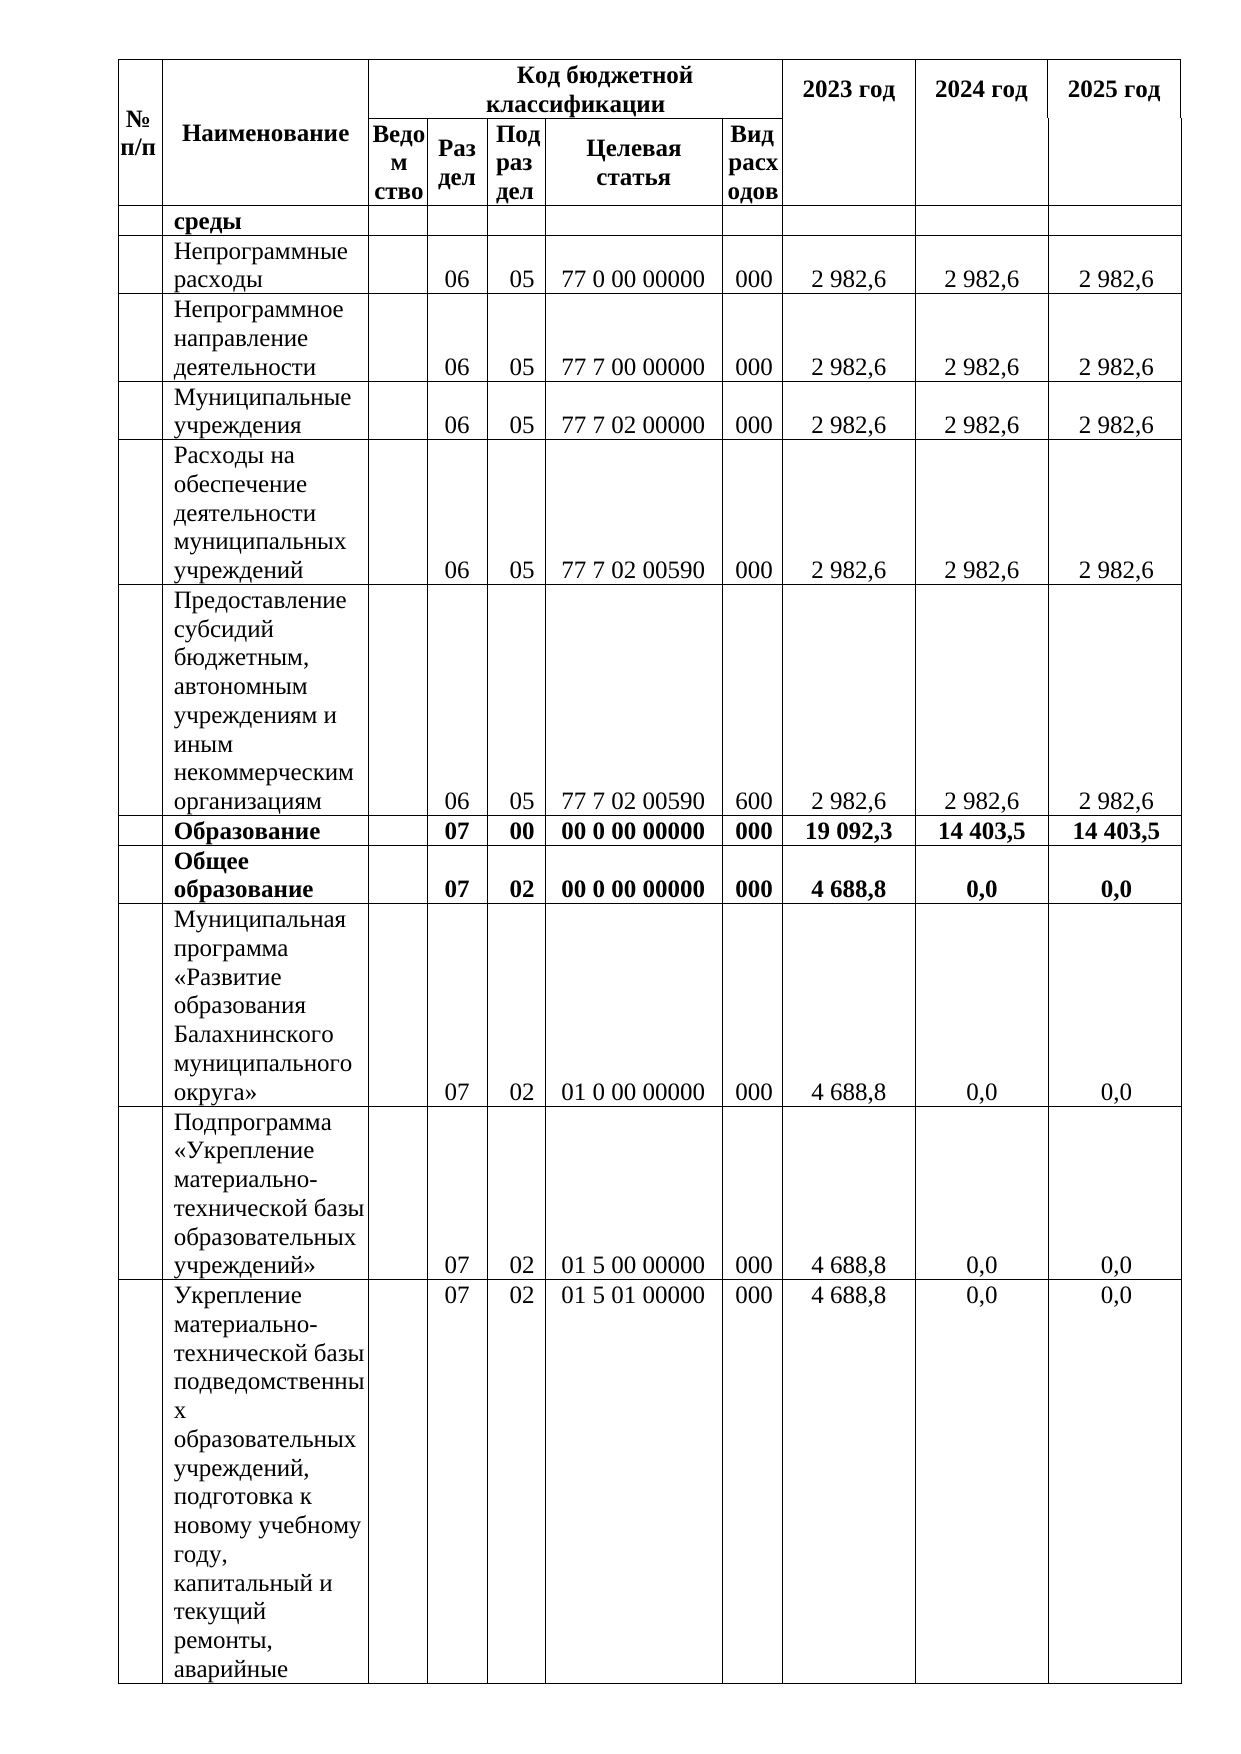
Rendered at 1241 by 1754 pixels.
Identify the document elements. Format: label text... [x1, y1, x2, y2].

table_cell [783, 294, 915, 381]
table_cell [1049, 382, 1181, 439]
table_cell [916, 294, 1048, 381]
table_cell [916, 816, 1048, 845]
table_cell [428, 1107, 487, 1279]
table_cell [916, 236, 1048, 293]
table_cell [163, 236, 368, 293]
table_cell [916, 118, 1048, 205]
table_cell Под раз дел [488, 119, 545, 205]
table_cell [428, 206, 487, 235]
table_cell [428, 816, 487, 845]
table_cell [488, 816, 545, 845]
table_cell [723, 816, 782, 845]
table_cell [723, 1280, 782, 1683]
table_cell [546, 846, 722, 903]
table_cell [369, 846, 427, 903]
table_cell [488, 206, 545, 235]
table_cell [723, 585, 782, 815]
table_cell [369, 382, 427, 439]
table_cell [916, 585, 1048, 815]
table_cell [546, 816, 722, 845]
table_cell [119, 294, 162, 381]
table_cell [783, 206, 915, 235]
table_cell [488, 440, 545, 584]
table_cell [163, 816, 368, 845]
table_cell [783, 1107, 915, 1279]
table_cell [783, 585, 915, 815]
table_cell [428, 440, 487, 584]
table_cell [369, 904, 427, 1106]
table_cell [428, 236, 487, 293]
table_cell Вид расходов [723, 119, 782, 205]
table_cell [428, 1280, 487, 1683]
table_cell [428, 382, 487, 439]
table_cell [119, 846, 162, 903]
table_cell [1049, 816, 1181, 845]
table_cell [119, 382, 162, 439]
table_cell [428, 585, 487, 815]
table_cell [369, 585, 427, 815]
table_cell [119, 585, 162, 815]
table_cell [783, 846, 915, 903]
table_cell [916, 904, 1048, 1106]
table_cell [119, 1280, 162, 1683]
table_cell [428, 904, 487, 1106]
table_header Код бюджетной классификации [369, 60, 782, 118]
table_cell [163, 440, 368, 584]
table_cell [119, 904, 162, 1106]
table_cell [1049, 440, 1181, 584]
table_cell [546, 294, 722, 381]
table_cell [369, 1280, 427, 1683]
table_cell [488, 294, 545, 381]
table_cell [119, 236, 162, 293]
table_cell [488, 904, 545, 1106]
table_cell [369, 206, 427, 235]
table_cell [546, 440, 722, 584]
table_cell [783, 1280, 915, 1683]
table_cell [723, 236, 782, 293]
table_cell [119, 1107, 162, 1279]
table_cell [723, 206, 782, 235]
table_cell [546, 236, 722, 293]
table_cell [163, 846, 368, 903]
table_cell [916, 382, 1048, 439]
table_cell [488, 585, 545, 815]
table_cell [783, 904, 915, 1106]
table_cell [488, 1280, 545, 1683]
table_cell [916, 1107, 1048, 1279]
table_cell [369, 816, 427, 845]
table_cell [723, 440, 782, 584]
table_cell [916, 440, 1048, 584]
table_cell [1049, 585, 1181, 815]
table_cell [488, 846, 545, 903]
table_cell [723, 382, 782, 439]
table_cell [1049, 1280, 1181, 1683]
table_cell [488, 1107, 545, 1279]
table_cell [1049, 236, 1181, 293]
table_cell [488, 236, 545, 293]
table_header 2025 год [1048, 60, 1180, 118]
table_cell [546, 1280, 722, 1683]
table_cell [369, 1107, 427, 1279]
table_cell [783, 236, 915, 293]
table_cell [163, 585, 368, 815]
table_header № п/п [119, 60, 162, 205]
table_cell [783, 118, 915, 205]
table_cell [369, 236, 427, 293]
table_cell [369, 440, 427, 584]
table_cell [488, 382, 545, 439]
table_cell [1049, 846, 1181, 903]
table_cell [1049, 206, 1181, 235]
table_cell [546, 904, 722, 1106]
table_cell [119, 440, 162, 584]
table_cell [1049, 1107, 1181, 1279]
table_cell Ведом ство [369, 119, 427, 205]
table_cell Раз дел [428, 119, 487, 205]
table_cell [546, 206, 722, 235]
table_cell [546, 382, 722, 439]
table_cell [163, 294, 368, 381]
table_header 2024 год [916, 60, 1047, 118]
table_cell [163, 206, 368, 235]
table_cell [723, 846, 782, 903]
table_cell Целевая статья [546, 119, 722, 205]
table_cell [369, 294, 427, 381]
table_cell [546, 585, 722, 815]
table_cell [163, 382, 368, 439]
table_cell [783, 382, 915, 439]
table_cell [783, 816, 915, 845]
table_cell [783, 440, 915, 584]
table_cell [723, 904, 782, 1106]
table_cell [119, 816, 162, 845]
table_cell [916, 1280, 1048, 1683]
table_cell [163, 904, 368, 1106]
table_header 2023 год [783, 60, 915, 118]
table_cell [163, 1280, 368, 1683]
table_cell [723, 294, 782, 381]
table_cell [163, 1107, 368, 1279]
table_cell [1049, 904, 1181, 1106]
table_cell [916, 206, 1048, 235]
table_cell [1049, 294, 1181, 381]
table_cell [1049, 118, 1181, 205]
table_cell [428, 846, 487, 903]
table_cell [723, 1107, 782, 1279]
table_header Наименование [163, 60, 368, 205]
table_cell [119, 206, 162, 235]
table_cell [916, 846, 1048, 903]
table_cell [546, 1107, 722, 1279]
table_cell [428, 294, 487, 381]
